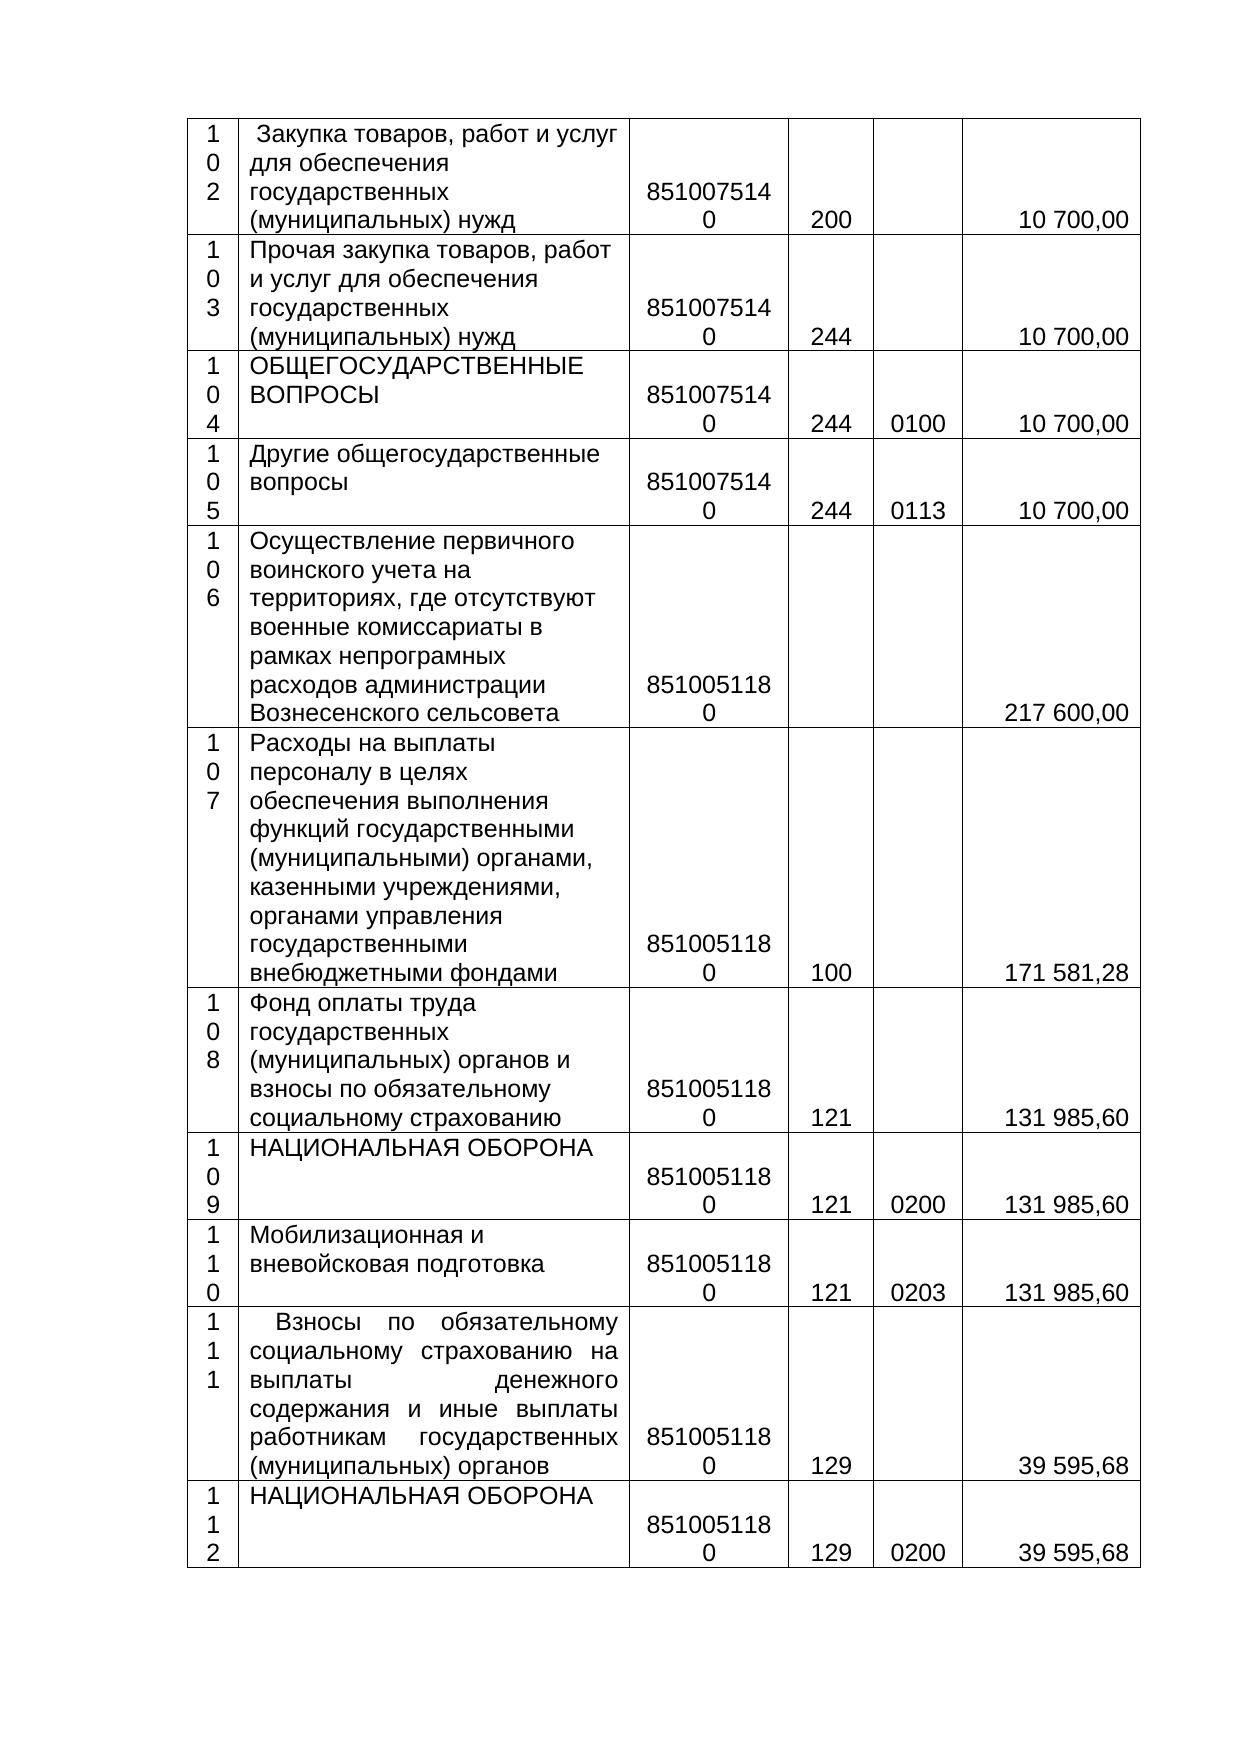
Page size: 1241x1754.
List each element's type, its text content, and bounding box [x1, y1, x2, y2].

table_cell [874, 728, 962, 987]
table_cell 10 700,00 [963, 235, 1140, 350]
table_cell НАЦИОНАЛЬНАЯ ОБОРОНА [239, 1133, 629, 1219]
table_cell 8510075140 [630, 235, 788, 350]
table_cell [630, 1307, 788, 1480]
table_cell 10 700,00 [963, 119, 1140, 234]
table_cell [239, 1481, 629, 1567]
table_cell 0113 [874, 439, 962, 525]
table_cell [874, 526, 962, 727]
table_cell 108 [188, 988, 238, 1132]
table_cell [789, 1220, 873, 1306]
table_cell 8510051180 [630, 1133, 788, 1219]
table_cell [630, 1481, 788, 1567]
table_cell 0200 [874, 1133, 962, 1219]
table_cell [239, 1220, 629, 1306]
table_cell 200 [789, 119, 873, 234]
table_cell 102 [188, 119, 238, 234]
table_cell 106 [188, 526, 238, 727]
table_cell 105 [188, 439, 238, 525]
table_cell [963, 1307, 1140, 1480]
table_cell 8510075140 [630, 119, 788, 234]
table_cell 244 [789, 439, 873, 525]
table_cell Закупка товаров, работ и услуг для обеспечения государственных (муниципальных) нужд [239, 119, 629, 234]
table_cell 0100 [874, 351, 962, 437]
table_cell 217 600,00 [963, 526, 1140, 727]
table_cell 8510051180 [630, 728, 788, 987]
table_cell 244 [789, 351, 873, 437]
table_cell 10 700,00 [963, 351, 1140, 437]
table_cell 103 [188, 235, 238, 350]
table_cell 131 985,60 [963, 1133, 1140, 1219]
table_cell 8510051180 [630, 988, 788, 1132]
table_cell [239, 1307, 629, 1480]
table_cell [789, 526, 873, 727]
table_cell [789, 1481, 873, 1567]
table_cell 109 [188, 1133, 238, 1219]
table_cell 8510051180 [630, 526, 788, 727]
table_cell 100 [789, 728, 873, 987]
table_cell [874, 119, 962, 234]
table_cell 110 [188, 1220, 238, 1306]
table_cell [874, 235, 962, 350]
table_cell 10 700,00 [963, 439, 1140, 525]
table_cell 107 [188, 728, 238, 987]
table_cell 8510075140 [630, 439, 788, 525]
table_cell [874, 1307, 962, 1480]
table_cell Прочая закупка товаров, работ и услуг для обеспечения государственных (муниципальных) нужд [239, 235, 629, 350]
table_cell Фонд оплаты труда государственных (муниципальных) органов и взносы по обязательному социальному страхованию [239, 988, 629, 1132]
table_cell 104 [188, 351, 238, 437]
table_cell Расходы на выплаты персоналу в целях обеспечения выполнения функций государственными (муниципальными) органами, казенными учреждениями, органами управления государственными внебюджетными фондами [239, 728, 629, 987]
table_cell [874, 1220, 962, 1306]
table_cell 8510075140 [630, 351, 788, 437]
table_cell 121 [789, 1133, 873, 1219]
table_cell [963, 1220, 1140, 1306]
table_cell [874, 988, 962, 1132]
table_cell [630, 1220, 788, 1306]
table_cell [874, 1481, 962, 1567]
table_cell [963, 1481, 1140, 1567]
table_cell 131 985,60 [963, 988, 1140, 1132]
table_cell ОБЩЕГОСУДАРСТВЕННЫЕ ВОПРОСЫ [239, 351, 629, 437]
table_cell Другие общегосударственные вопросы [239, 439, 629, 525]
table_cell 171 581,28 [963, 728, 1140, 987]
table_cell Осуществление первичного воинского учета на территориях, где отсутствуют военные комиссариаты в рамках непрограмных расходов администрации Вознесенского сельсовета [239, 526, 629, 727]
table_cell 244 [789, 235, 873, 350]
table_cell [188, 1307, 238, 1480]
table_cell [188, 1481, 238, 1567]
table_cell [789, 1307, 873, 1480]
table_cell 121 [789, 988, 873, 1132]
